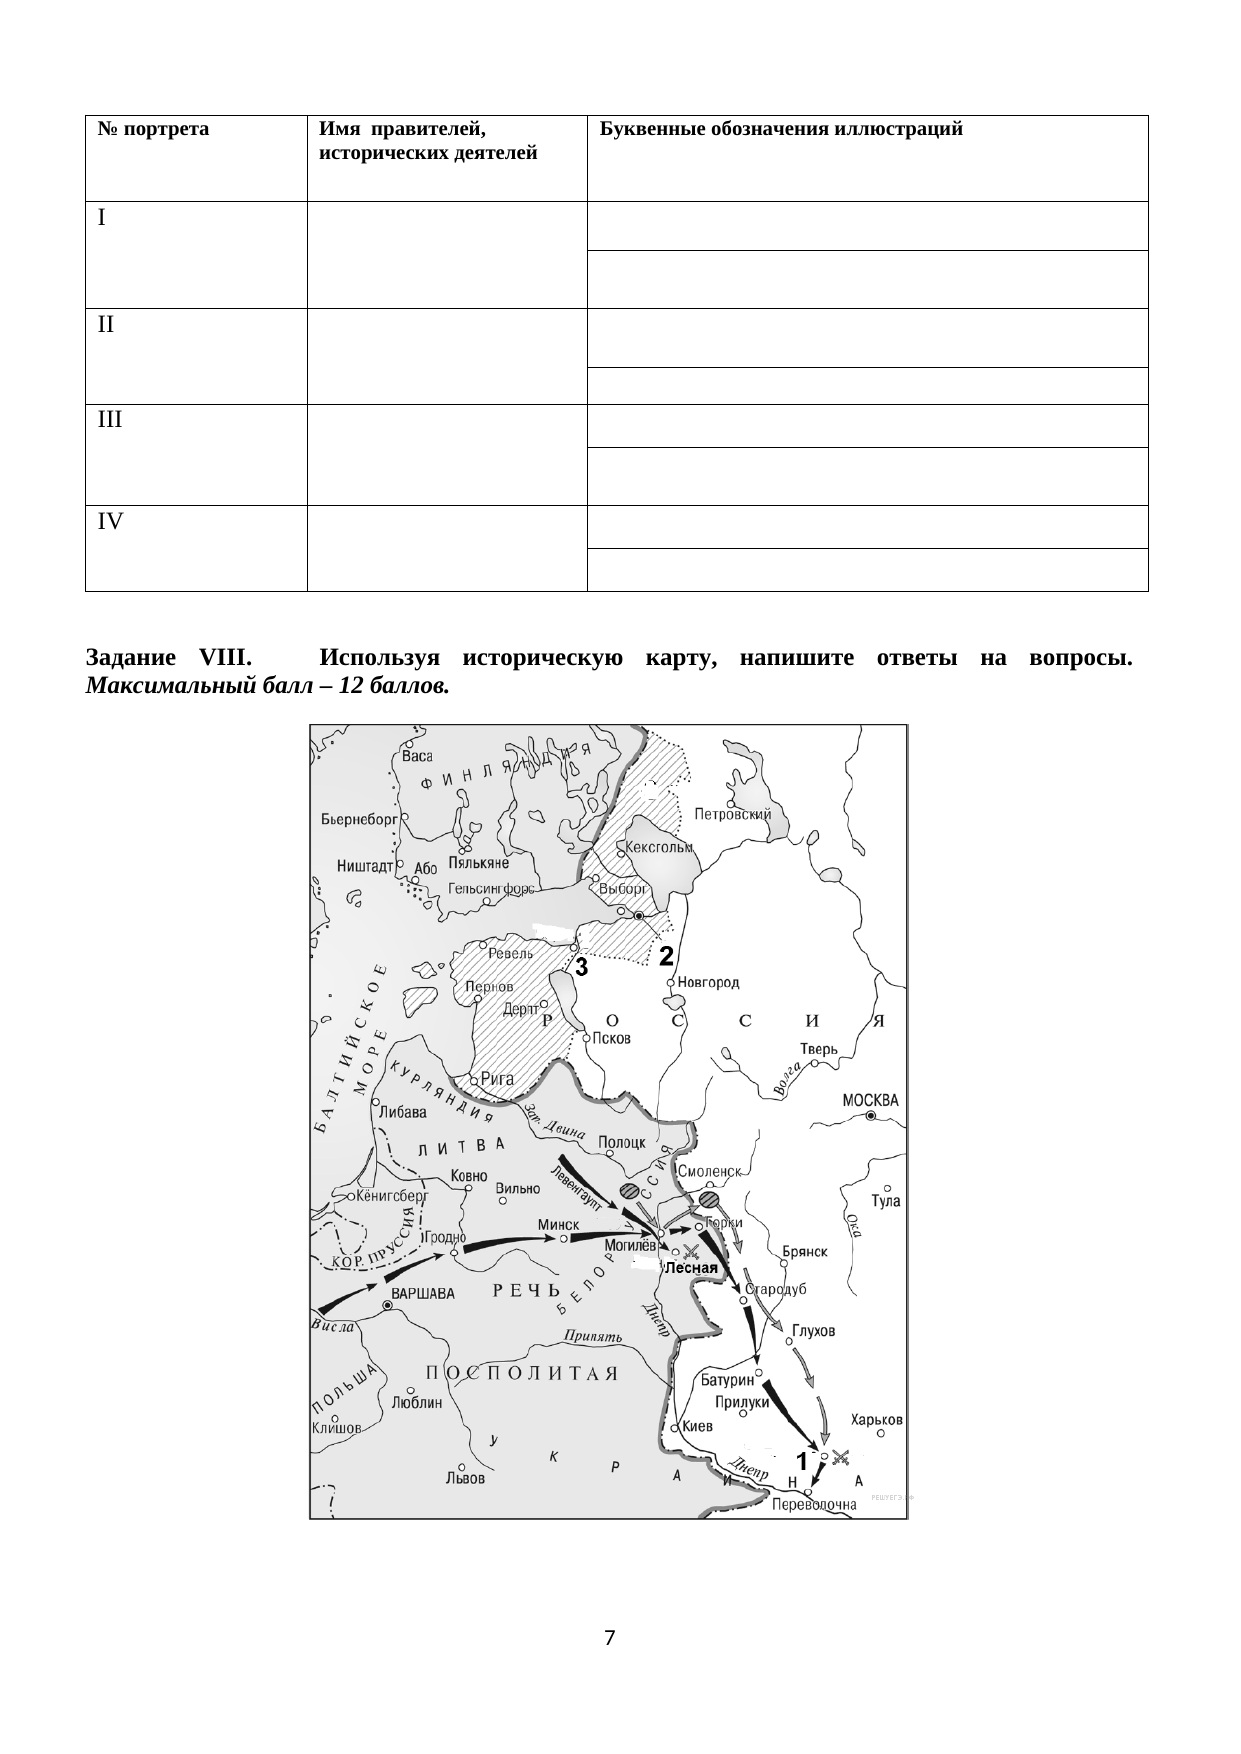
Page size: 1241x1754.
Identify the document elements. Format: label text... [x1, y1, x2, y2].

table_cell II [86, 309, 307, 403]
table_cell IV [86, 506, 307, 591]
picture [302, 720, 917, 1523]
table_cell [588, 202, 1148, 250]
table_cell [588, 448, 1148, 505]
table_cell [588, 549, 1148, 591]
table_cell [308, 309, 587, 403]
table_cell [308, 405, 587, 505]
table_cell [588, 251, 1148, 308]
table_header № портрета [86, 116, 307, 201]
table_cell [588, 368, 1148, 403]
table_header Имя правителей, исторических деятелей [308, 116, 587, 201]
table_cell I [86, 202, 307, 308]
table_cell [588, 506, 1148, 548]
table_cell [588, 309, 1148, 367]
table_cell [308, 202, 587, 308]
table_cell [588, 405, 1148, 447]
text Задание VIII. Используя историческую карту, напишите ответы на вопросы. Максимальный балл – 12 баллов. [85, 642, 1134, 699]
table_cell III [86, 405, 307, 505]
table_header Буквенные обозначения иллюстраций [588, 116, 1148, 201]
table_cell [308, 506, 587, 591]
